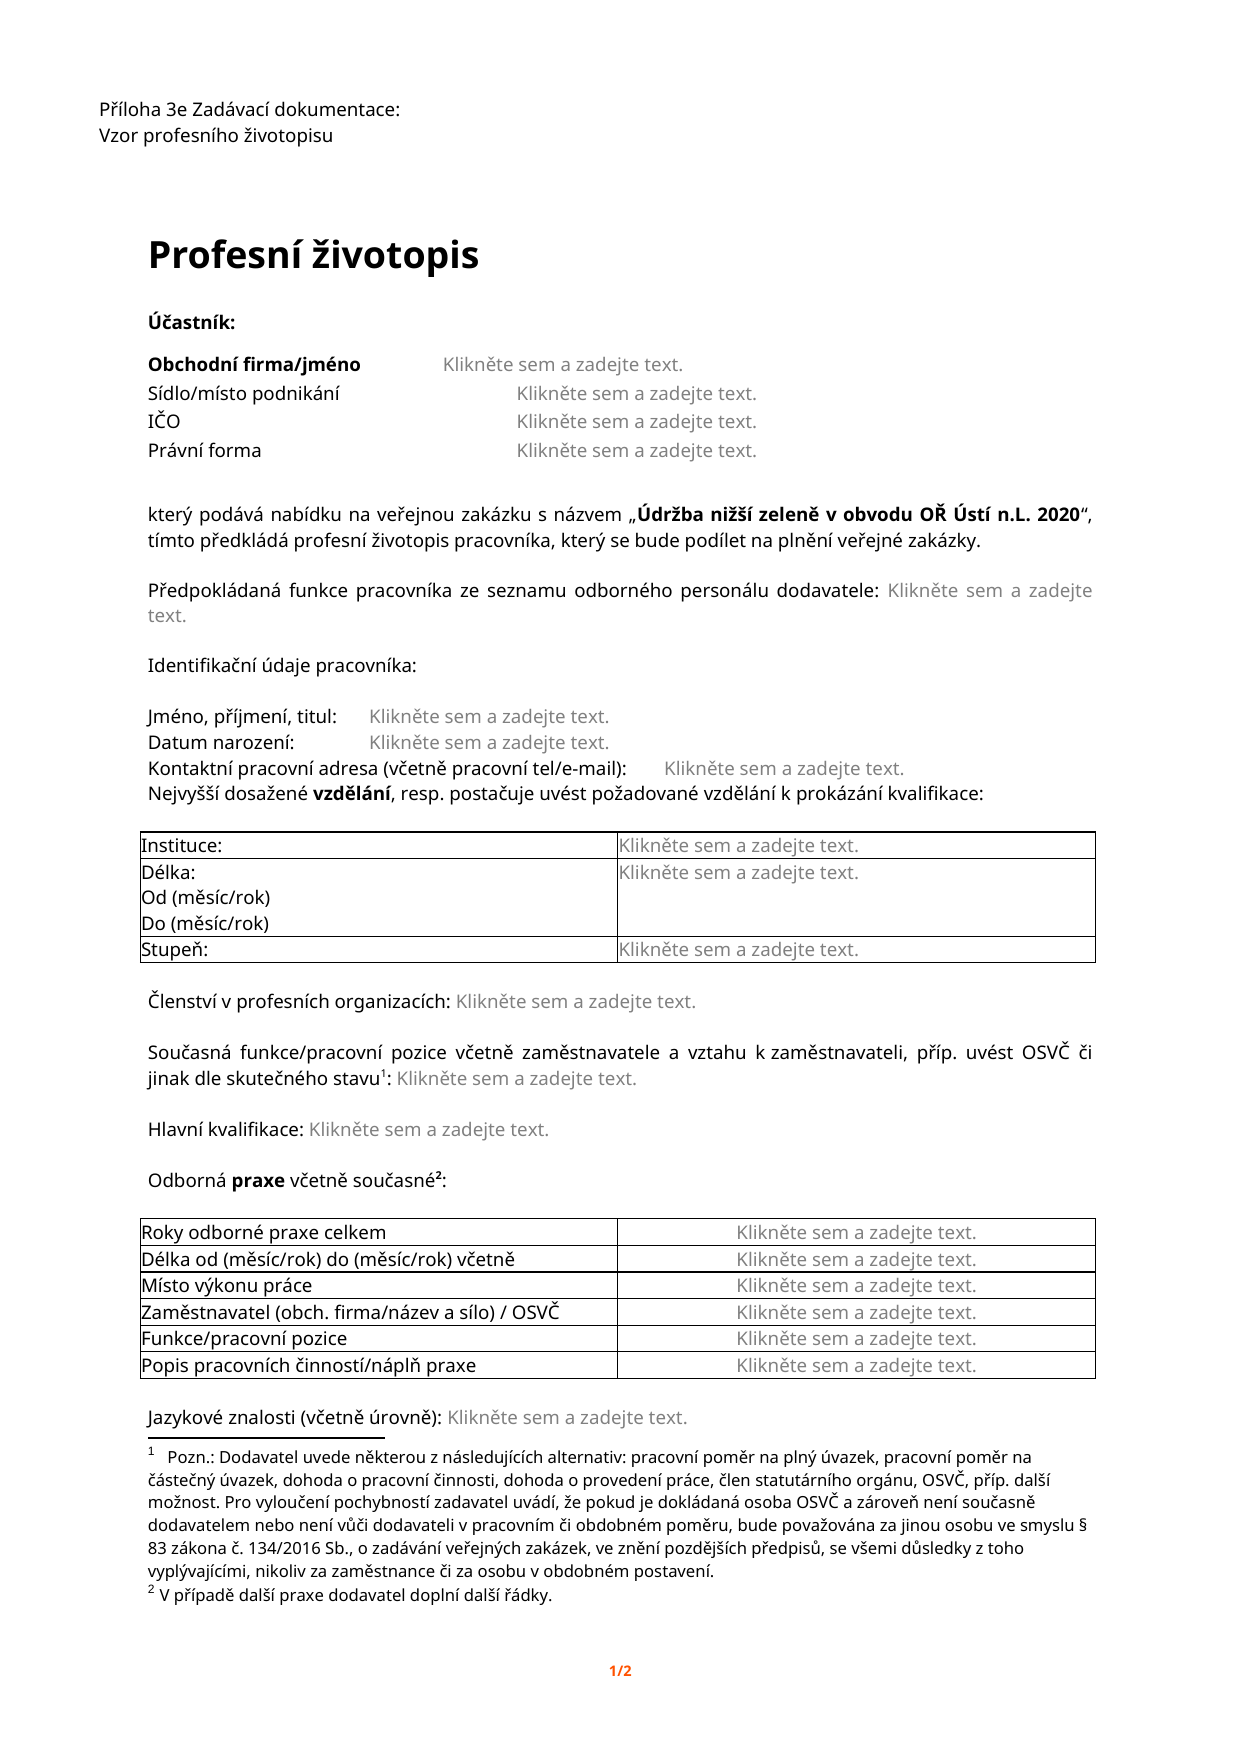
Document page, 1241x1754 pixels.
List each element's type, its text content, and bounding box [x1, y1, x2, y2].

text Účastník: [148, 304, 1093, 335]
text Sídlo/místo podnikání [148, 377, 1093, 406]
title Profesní životopis [148, 228, 1093, 279]
table_cell Funkce/pracovní pozice [141, 1326, 617, 1351]
table_cell [618, 1246, 1095, 1271]
text Současná funkce/pracovní pozice včetně zaměstnavatele a vztahu k zaměstnavateli, příp. uvést OSVČ či jinak dle skutečného stavu: [148, 1040, 1093, 1091]
table_cell [618, 1352, 1095, 1378]
table_header Roky odborné praxe celkem [141, 1219, 617, 1245]
text Obchodní firma/jméno [148, 348, 1093, 377]
text Právní forma [148, 435, 1093, 464]
table_cell Popis pracovních činností/náplň praxe [141, 1352, 617, 1378]
text který podává nabídku na veřejnou zakázku s názvem „Údržba nižší zeleně v obvodu OŘ Ústí n.L. 2020“, tímto předkládá profesní životopis pracovníka, který se bude podílet na plnění veřejné zakázky. [148, 502, 1093, 553]
table_cell [618, 859, 1095, 936]
text Kontaktní pracovní adresa (včetně pracovní tel/e-mail): [148, 755, 1093, 780]
text Datum narození: [148, 729, 1093, 755]
table_cell [618, 1299, 1095, 1324]
table_cell Délka od (měsíc/rok) do (měsíc/rok) včetně [141, 1246, 617, 1271]
text Nejvyšší dosažené vzdělání, resp. postačuje uvést požadované vzdělání k prokázání kvalifikace: [148, 780, 1093, 806]
table_cell Délka: Od (měsíc/rok) Do (měsíc/rok) [141, 859, 617, 936]
table_cell [618, 1326, 1095, 1351]
text Hlavní kvalifikace: [148, 1116, 1093, 1142]
table_cell Místo výkonu práce [141, 1273, 617, 1298]
table_cell [618, 1273, 1095, 1298]
text Členství v profesních organizacích: [148, 989, 1093, 1014]
text Předpokládaná funkce pracovníka ze seznamu odborného personálu dodavatele: [148, 578, 1093, 628]
table_cell Stupeň: [141, 937, 617, 962]
text Jazykové znalosti (včetně úrovně): [148, 1404, 1093, 1430]
text Odborná praxe včetně současné: [148, 1167, 1093, 1193]
text Identifikační údaje pracovníka: [148, 653, 1093, 678]
table_cell Zaměstnavatel (obch. firma/název a sílo) / OSVČ [141, 1299, 617, 1324]
table_header Instituce: [141, 833, 617, 858]
text Jméno, příjmení, titul: [148, 704, 1093, 729]
table_header [618, 833, 1095, 858]
table_header [618, 1219, 1095, 1245]
text IČO [148, 406, 1093, 435]
table_cell [618, 937, 1095, 962]
